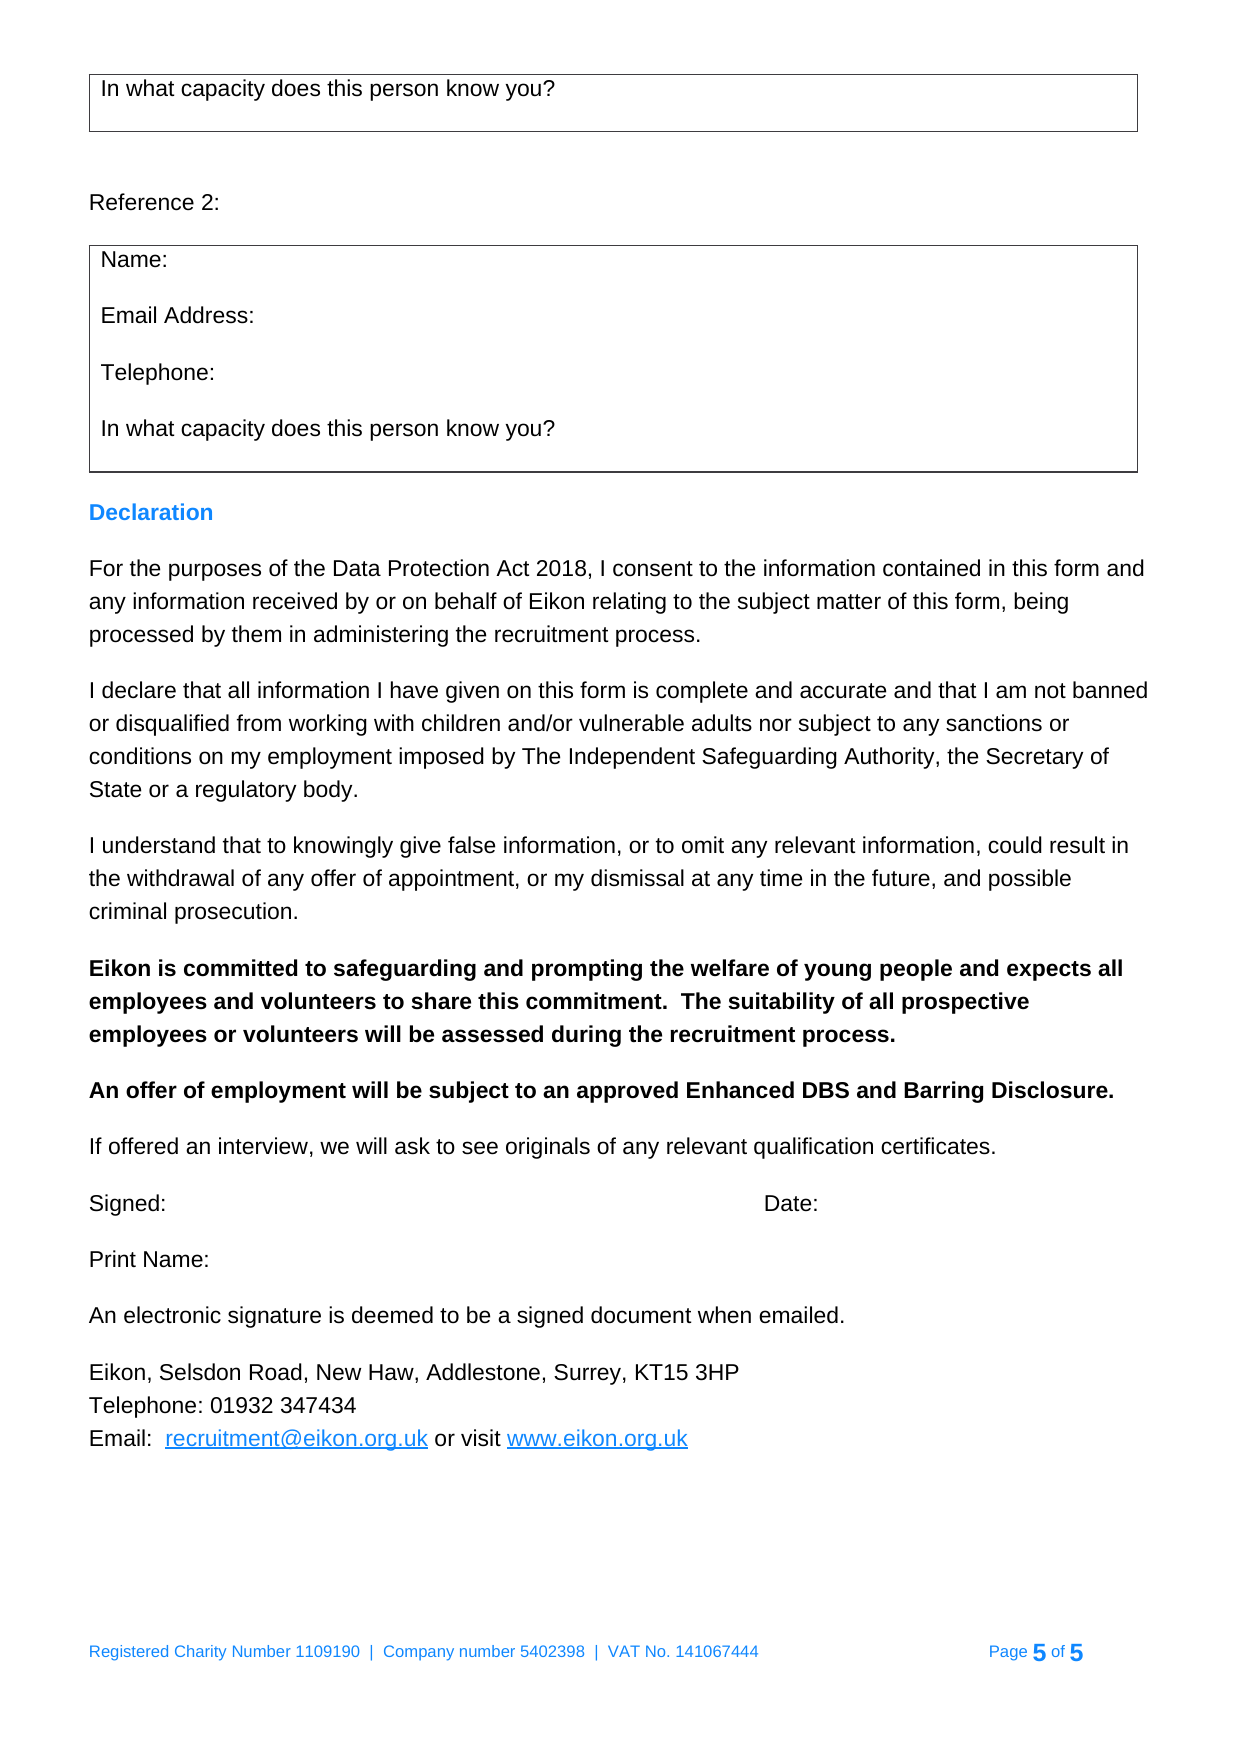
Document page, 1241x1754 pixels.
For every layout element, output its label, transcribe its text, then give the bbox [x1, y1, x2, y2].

text I declare that all information I have given on this form is complete and accurate and that I am not banned or disqualified from working with children and/or vulnerable adults nor subject to any sanctions or conditions on my employment imposed by The Independent Safeguarding Authority, the Secretary of State or a regulatory body. [89, 677, 1152, 802]
text An offer of employment will be subject to an approved Enhanced DBS and Barring Disclosure. [89, 1077, 1152, 1103]
text If offered an interview, we will ask to see originals of any relevant qualification certificates. [89, 1133, 1152, 1159]
text Reference 2: [89, 189, 1152, 215]
text Signed: Date: [89, 1189, 1152, 1216]
text An electronic signature is deemed to be a signed document when emailed. [89, 1302, 1152, 1329]
text Eikon, Selsdon Road, New Haw, Addlestone, Surrey, KT15 3HP [89, 1359, 1152, 1385]
text Telephone: 01932 347434 [89, 1392, 1152, 1418]
text For the purposes of the Data Protection Act 2018, I consent to the information contained in this form and any information received by or on behalf of Eikon relating to the subject matter of this form, being processed by them in administering the recruitment process. [89, 555, 1152, 647]
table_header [90, 75, 1137, 131]
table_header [90, 246, 1137, 471]
text I understand that to knowingly give false information, or to omit any relevant information, could result in the withdrawal of any offer of appointment, or my dismissal at any time in the future, and possible criminal prosecution. [89, 832, 1152, 925]
text Eikon is committed to safeguarding and prompting the welfare of young people and expects all employees and volunteers to share this commitment. The suitability of all prospective employees or volunteers will be assessed during the recruitment process. [89, 955, 1152, 1047]
text Print Name: [89, 1246, 1152, 1272]
text Declaration [89, 499, 1152, 525]
text Email: recruitment@eikon.org.uk or visit www.eikon.org.uk [89, 1424, 1152, 1451]
